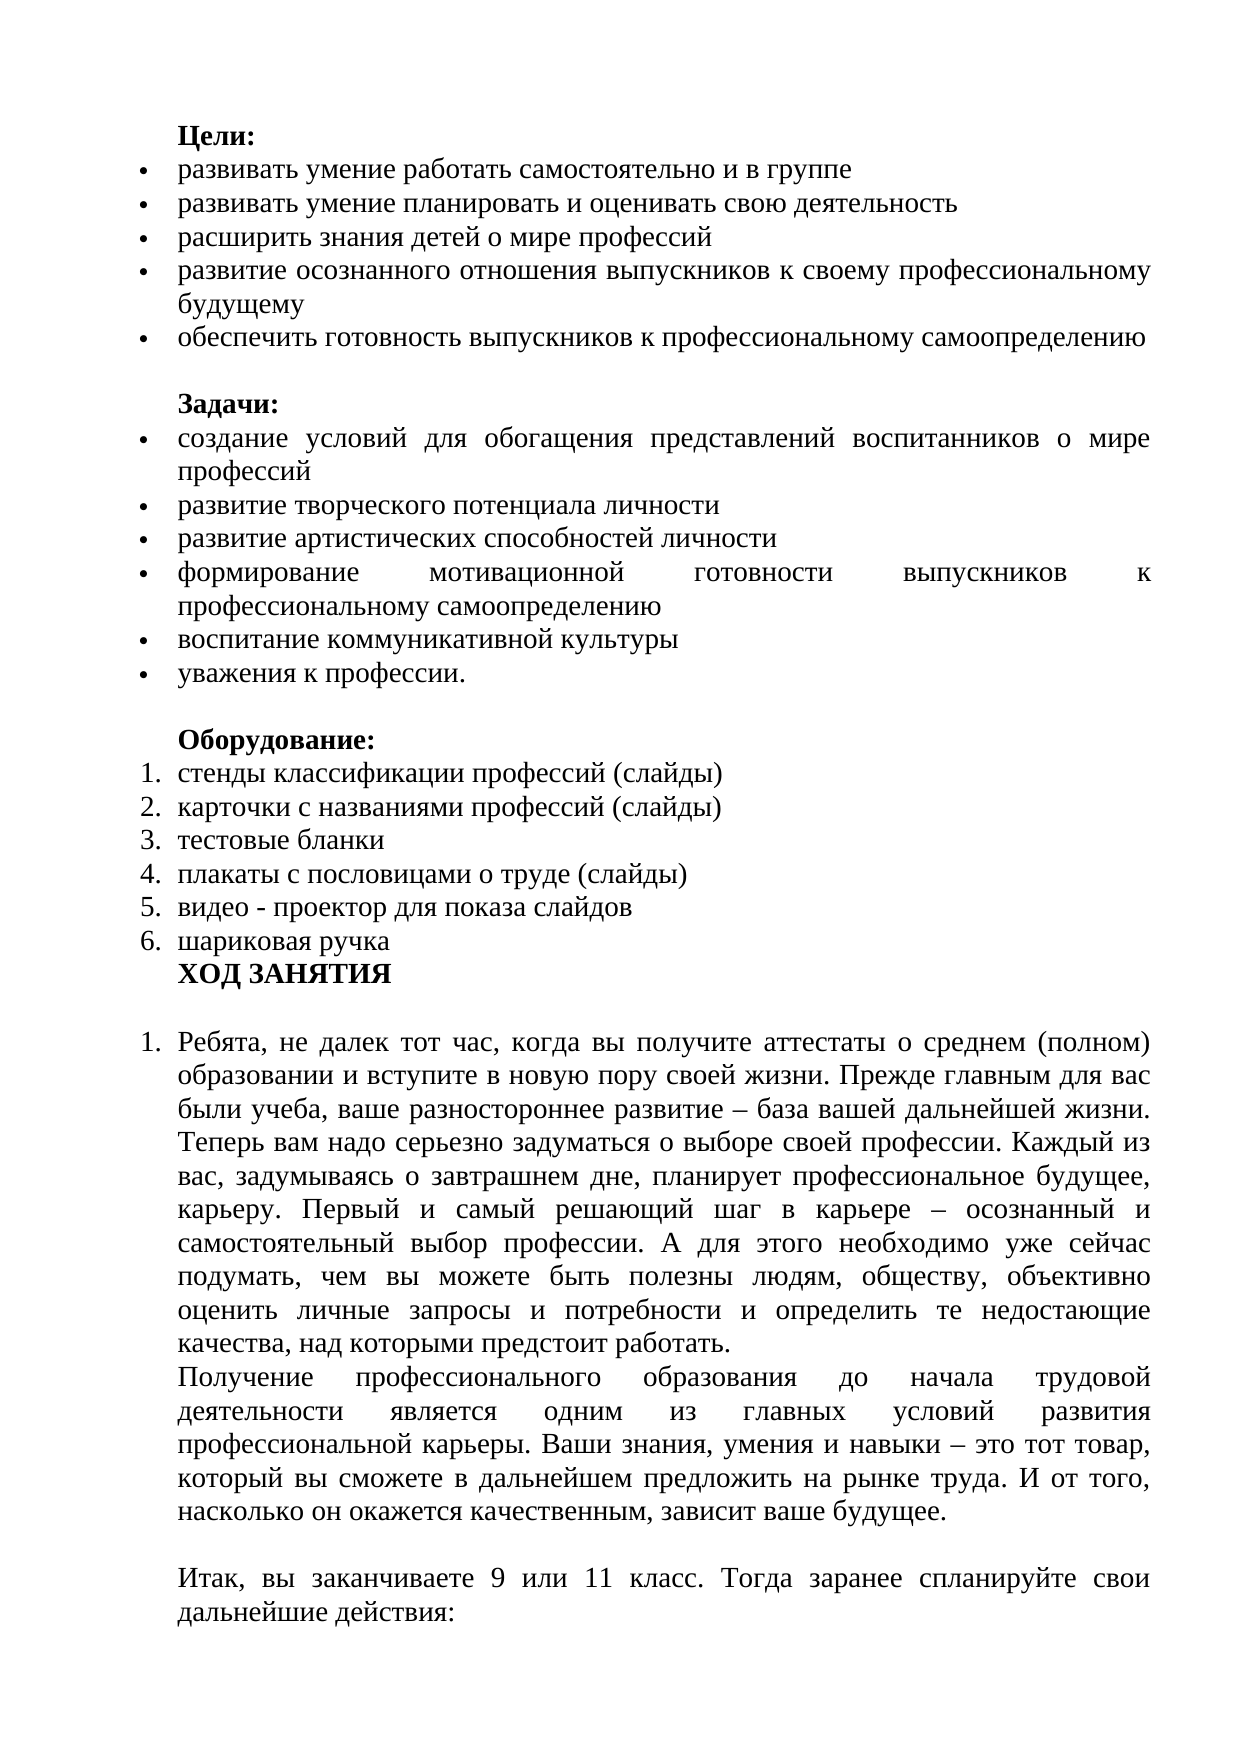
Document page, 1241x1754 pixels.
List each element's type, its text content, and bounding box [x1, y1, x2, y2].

list расширить знания детей о мире профессий [140, 219, 1152, 252]
list Ребята, не далек тот час, когда вы получите аттестаты о среднем (полном) образовании и вступите в новую пору своей жизни. Прежде главным для вас были учеба, ваше разностороннее развитие – база вашей дальнейшей жизни. Теперь вам надо серьезно задуматься о выборе своей профессии. Каждый из вас, задумываясь о завтрашнем дне, планирует профессиональное будущее, карьеру. Первый и самый решающий шаг в карьере – осознанный и самостоятельный выбор профессии. А для этого необходимо уже сейчас подумать, чем вы можете быть полезны людям, обществу, объективно оценить личные запросы и потребности и определить те недостающие качества, над которыми предстоит работать. [140, 1024, 1152, 1359]
list плакаты с пословицами о труде (слайды) [140, 856, 1152, 889]
list развивать умение планировать и оценивать свою деятельность [140, 185, 1152, 219]
list видео - проектор для показа слайдов [140, 889, 1152, 923]
list развитие осознанного отношения выпускников к своему профессиональному будущему [140, 252, 1152, 319]
list формирование мотивационной готовности выпускников к профессиональному самоопределению [140, 554, 1152, 621]
list обеспечить готовность выпускников к профессиональному самоопределению [140, 319, 1152, 353]
text Получение профессионального образования до начала трудовой деятельности является одним из главных условий развития профессиональной карьеры. Ваши знания, умения и навыки – это тот товар, который вы сможете в дальнейшем предложить на рынке труда. И от того, насколько он окажется качественным, зависит ваше будущее. [177, 1359, 1152, 1527]
text Задачи: [177, 386, 1152, 420]
list шариковая ручка [140, 923, 1152, 957]
list создание условий для обогащения представлений воспитанников о мире профессий [140, 420, 1152, 487]
list воспитание коммуникативной культуры [140, 621, 1152, 655]
list развивать умение работать самостоятельно и в группе [140, 152, 1152, 185]
text Оборудование: [177, 722, 1152, 755]
text Итак, вы заканчиваете 9 или 11 класс. Тогда заранее спланируйте свои дальнейшие действия: [177, 1560, 1152, 1627]
text Цели: [177, 118, 1152, 152]
text ХОД ЗАНЯТИЯ [177, 957, 1152, 990]
list развитие творческого потенциала личности [140, 487, 1152, 521]
list карточки с названиями профессий (слайды) [140, 789, 1152, 822]
list тестовые бланки [140, 822, 1152, 856]
list стенды классификации профессий (слайды) [140, 755, 1152, 789]
list уважения к профессии. [140, 655, 1152, 688]
list развитие артистических способностей личности [140, 521, 1152, 554]
